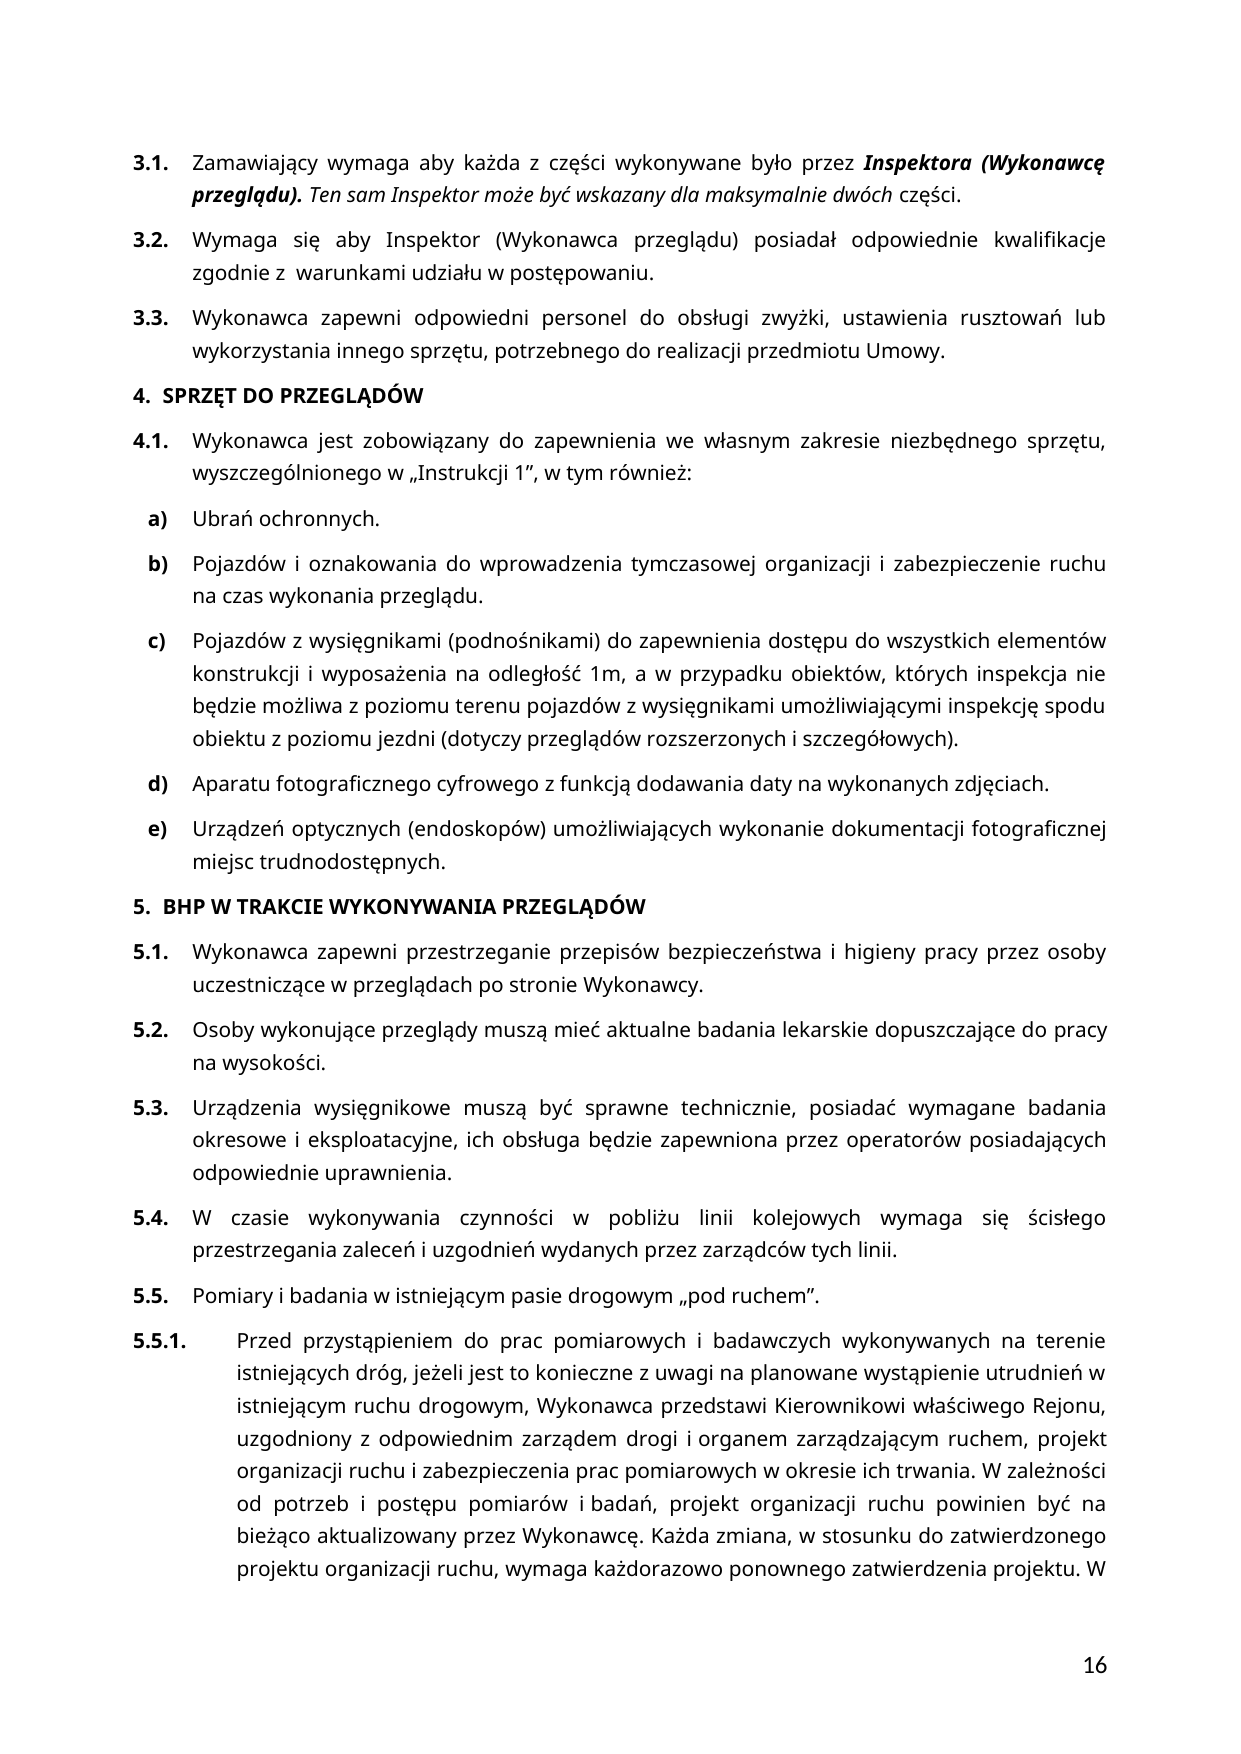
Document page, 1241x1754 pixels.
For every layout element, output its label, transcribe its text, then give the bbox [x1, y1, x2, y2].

list Wymaga się aby Inspektor (Wykonawca przeglądu) posiadał odpowiednie kwalifikacje zgodnie z warunkami udziału w postępowaniu. [133, 225, 1107, 286]
list Wykonawca zapewni odpowiedni personel do obsługi zwyżki, ustawienia rusztowań lub wykorzystania innego sprzętu, potrzebnego do realizacji przedmiotu Umowy. [133, 303, 1107, 364]
list Urządzenia wysięgnikowe muszą być sprawne technicznie, posiadać wymagane badania okresowe i eksploatacyjne, ich obsługa będzie zapewniona przez operatorów posiadających odpowiednie uprawnienia. [133, 1093, 1107, 1186]
list Wykonawca jest zobowiązany do zapewnienia we własnym zakresie niezbędnego sprzętu, wyszczególnionego w „Instrukcji 1”, w tym również: [133, 426, 1107, 487]
list W czasie wykonywania czynności w pobliżu linii kolejowych wymaga się ścisłego przestrzegania zaleceń i uzgodnień wydanych przez zarządców tych linii. [133, 1203, 1107, 1264]
list Aparatu fotograficznego cyfrowego z funkcją dodawania daty na wykonanych zdjęciach. [148, 769, 1107, 798]
list Pojazdów z wysięgnikami (podnośnikami) do zapewnienia dostępu do wszystkich elementów konstrukcji i wyposażenia na odległość 1m, a w przypadku obiektów, których inspekcja nie będzie możliwa z poziomu terenu pojazdów z wysięgnikami umożliwiającymi inspekcję spodu obiektu z poziomu jezdni (dotyczy przeglądów rozszerzonych i szczegółowych). [148, 626, 1107, 753]
list Pomiary i badania w istniejącym pasie drogowym „pod ruchem”. [133, 1281, 1107, 1309]
list Osoby wykonujące przeglądy muszą mieć aktualne badania lekarskie dopuszczające do pracy na wysokości. [133, 1015, 1107, 1076]
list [133, 1326, 1107, 1582]
list Pojazdów i oznakowania do wprowadzenia tymczasowej organizacji i zabezpieczenie ruchu na czas wykonania przeglądu. [148, 549, 1107, 610]
list Ubrań ochronnych. [148, 504, 1107, 532]
list Urządzeń optycznych (endoskopów) umożliwiających wykonanie dokumentacji fotograficznej miejsc trudnodostępnych. [148, 814, 1107, 876]
list BHP W TRAKCIE WYKONYWANIA PRZEGLĄDÓW [133, 892, 1107, 921]
list SPRZĘT DO PRZEGLĄDÓW [133, 381, 1107, 409]
list Wykonawca zapewni przestrzeganie przepisów bezpieczeństwa i higieny pracy przez osoby uczestniczące w przeglądach po stronie Wykonawcy. [133, 937, 1107, 998]
list Zamawiający wymaga aby każda z części wykonywane było przez Inspektora (Wykonawcę przeglądu). Ten sam Inspektor może być wskazany dla maksymalnie dwóch części. [133, 148, 1107, 209]
